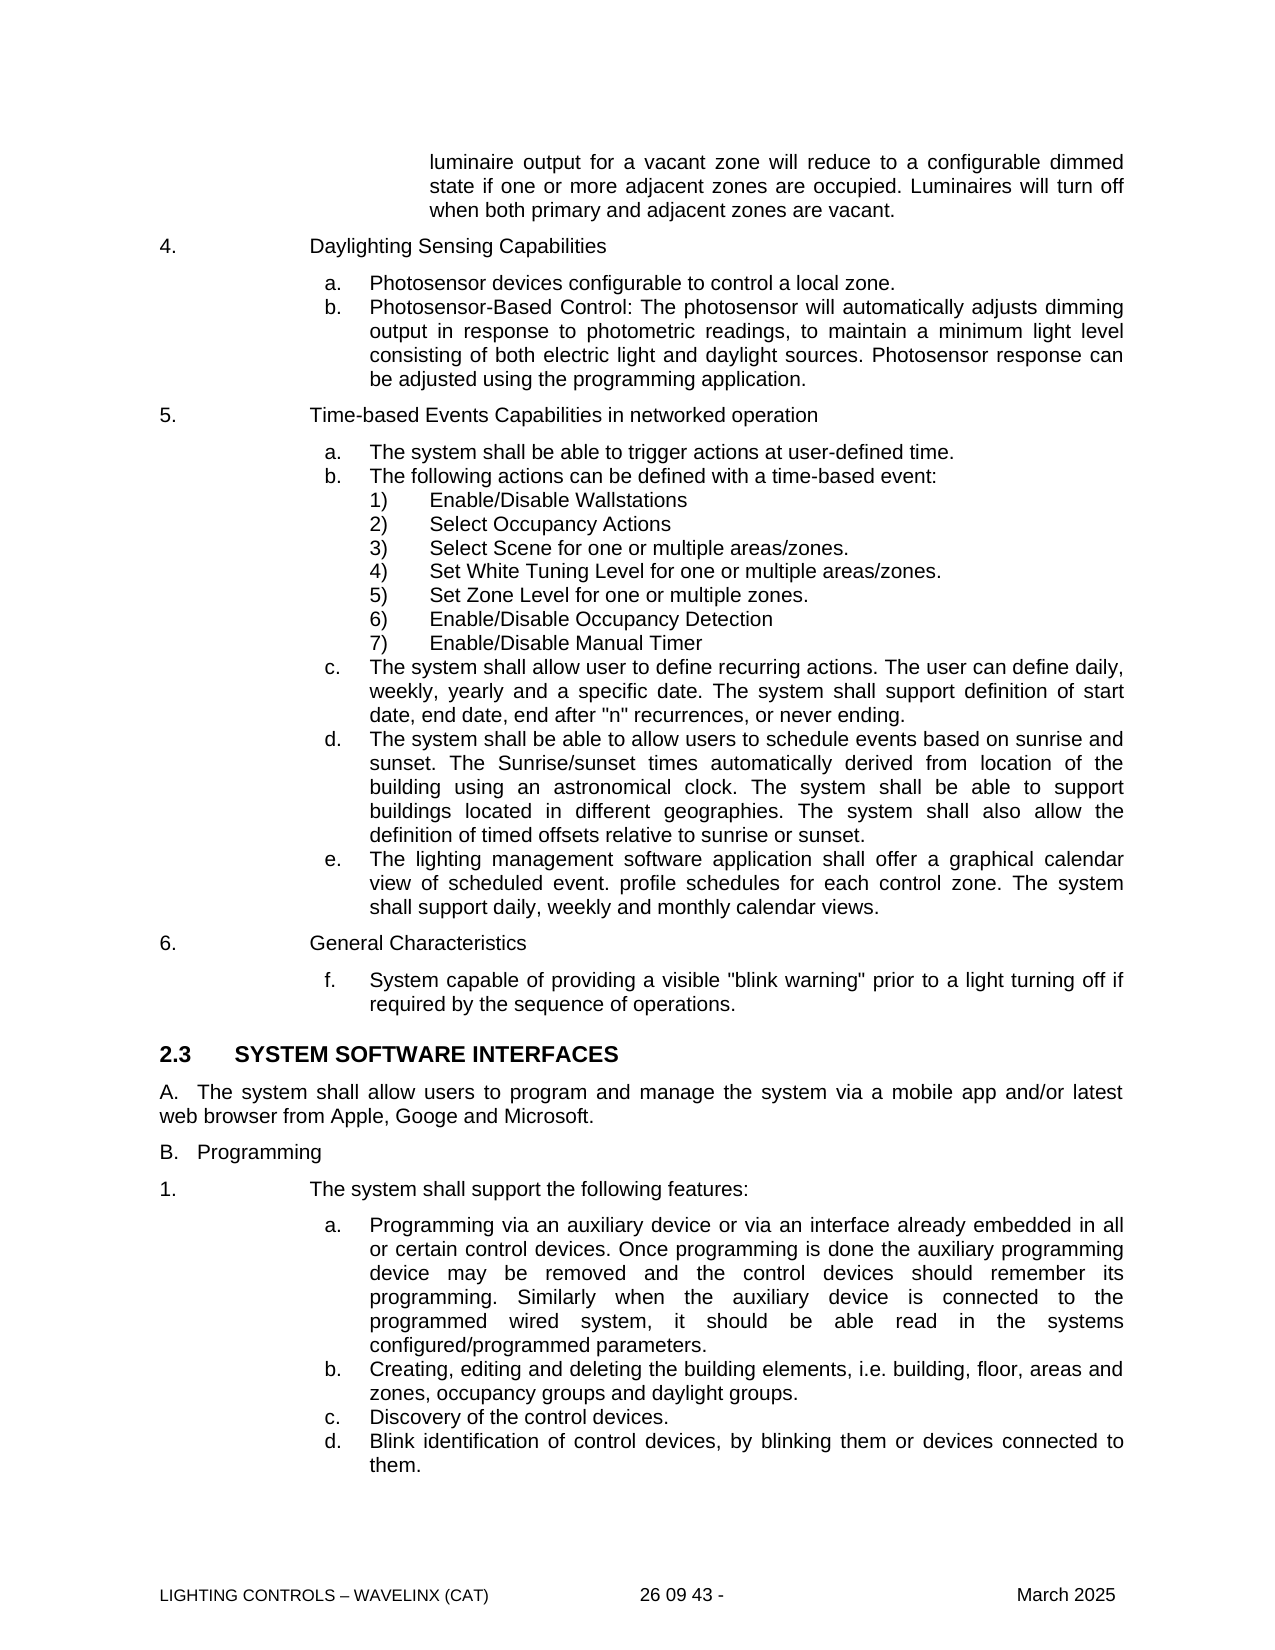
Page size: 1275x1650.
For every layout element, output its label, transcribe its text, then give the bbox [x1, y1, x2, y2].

text System capable of providing a visible "blink warning" prior to a light turning off if required by the sequence of operations. [324, 968, 1125, 1016]
text Enable/Disable Manual Timer [369, 631, 1125, 655]
text Blink identification of control devices, by blinking them or devices connected to them. [324, 1428, 1125, 1476]
text The lighting management software application shall offer a graphical calendar view of scheduled event. profile schedules for each control zone. The system shall support daily, weekly and monthly calendar views. [324, 847, 1125, 919]
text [369, 150, 1125, 222]
list The system shall allow users to program and manage the system via a mobile app and/or latest web browser from Apple, Googe and Microsoft. [159, 1079, 1125, 1127]
text Set White Tuning Level for one or multiple areas/zones. [369, 559, 1125, 583]
text Enable/Disable Occupancy Detection [369, 607, 1125, 631]
text The system shall be able to allow users to schedule events based on sunrise and sunset. The Sunrise/sunset times automatically derived from location of the building using an astronomical clock. The system shall be able to support buildings located in different geographies. The system shall also allow the definition of timed offsets relative to sunrise or sunset. [324, 727, 1125, 847]
text Time-based Events Capabilities in networked operation [159, 403, 1125, 427]
text Photosensor-Based Control: The photosensor will automatically adjusts dimming output in response to photometric readings, to maintain a minimum light level consisting of both electric light and daylight sources. Photosensor response can be adjusted using the programming application. [324, 295, 1125, 391]
text General Characteristics [159, 931, 1125, 955]
text The system shall allow user to define recurring actions. The user can define daily, weekly, yearly and a specific date. The system shall support definition of start date, end date, end after "n" recurrences, or never ending. [324, 655, 1125, 727]
text Discovery of the control devices. [324, 1404, 1125, 1428]
text Daylighting Sensing Capabilities [159, 234, 1125, 258]
list Photosensor devices configurable to control a local zone. [324, 271, 1125, 295]
list Programming via an auxiliary device or via an interface already embedded in all or certain control devices. Once programming is done the auxiliary programming device may be removed and the control devices should remember its programming. Similarly when the auxiliary device is connected to the programmed wired system, it should be able read in the systems configured/programmed parameters. [324, 1213, 1125, 1357]
text Select Scene for one or multiple areas/zones. [369, 535, 1125, 559]
text Set Zone Level for one or multiple zones. [369, 583, 1125, 607]
list Programming [159, 1140, 1125, 1164]
text Select Occupancy Actions [369, 511, 1125, 535]
subtitle SYSTEM SOFTWARE INTERFACES [159, 1041, 1125, 1067]
text The following actions can be defined with a time-based event: [324, 463, 1125, 487]
list Enable/Disable Wallstations [369, 487, 1125, 511]
text Creating, editing and deleting the building elements, i.e. building, floor, areas and zones, occupancy groups and daylight groups. [324, 1357, 1125, 1404]
list The system shall be able to trigger actions at user-defined time. [324, 439, 1125, 463]
list The system shall support the following features: [159, 1176, 1125, 1200]
